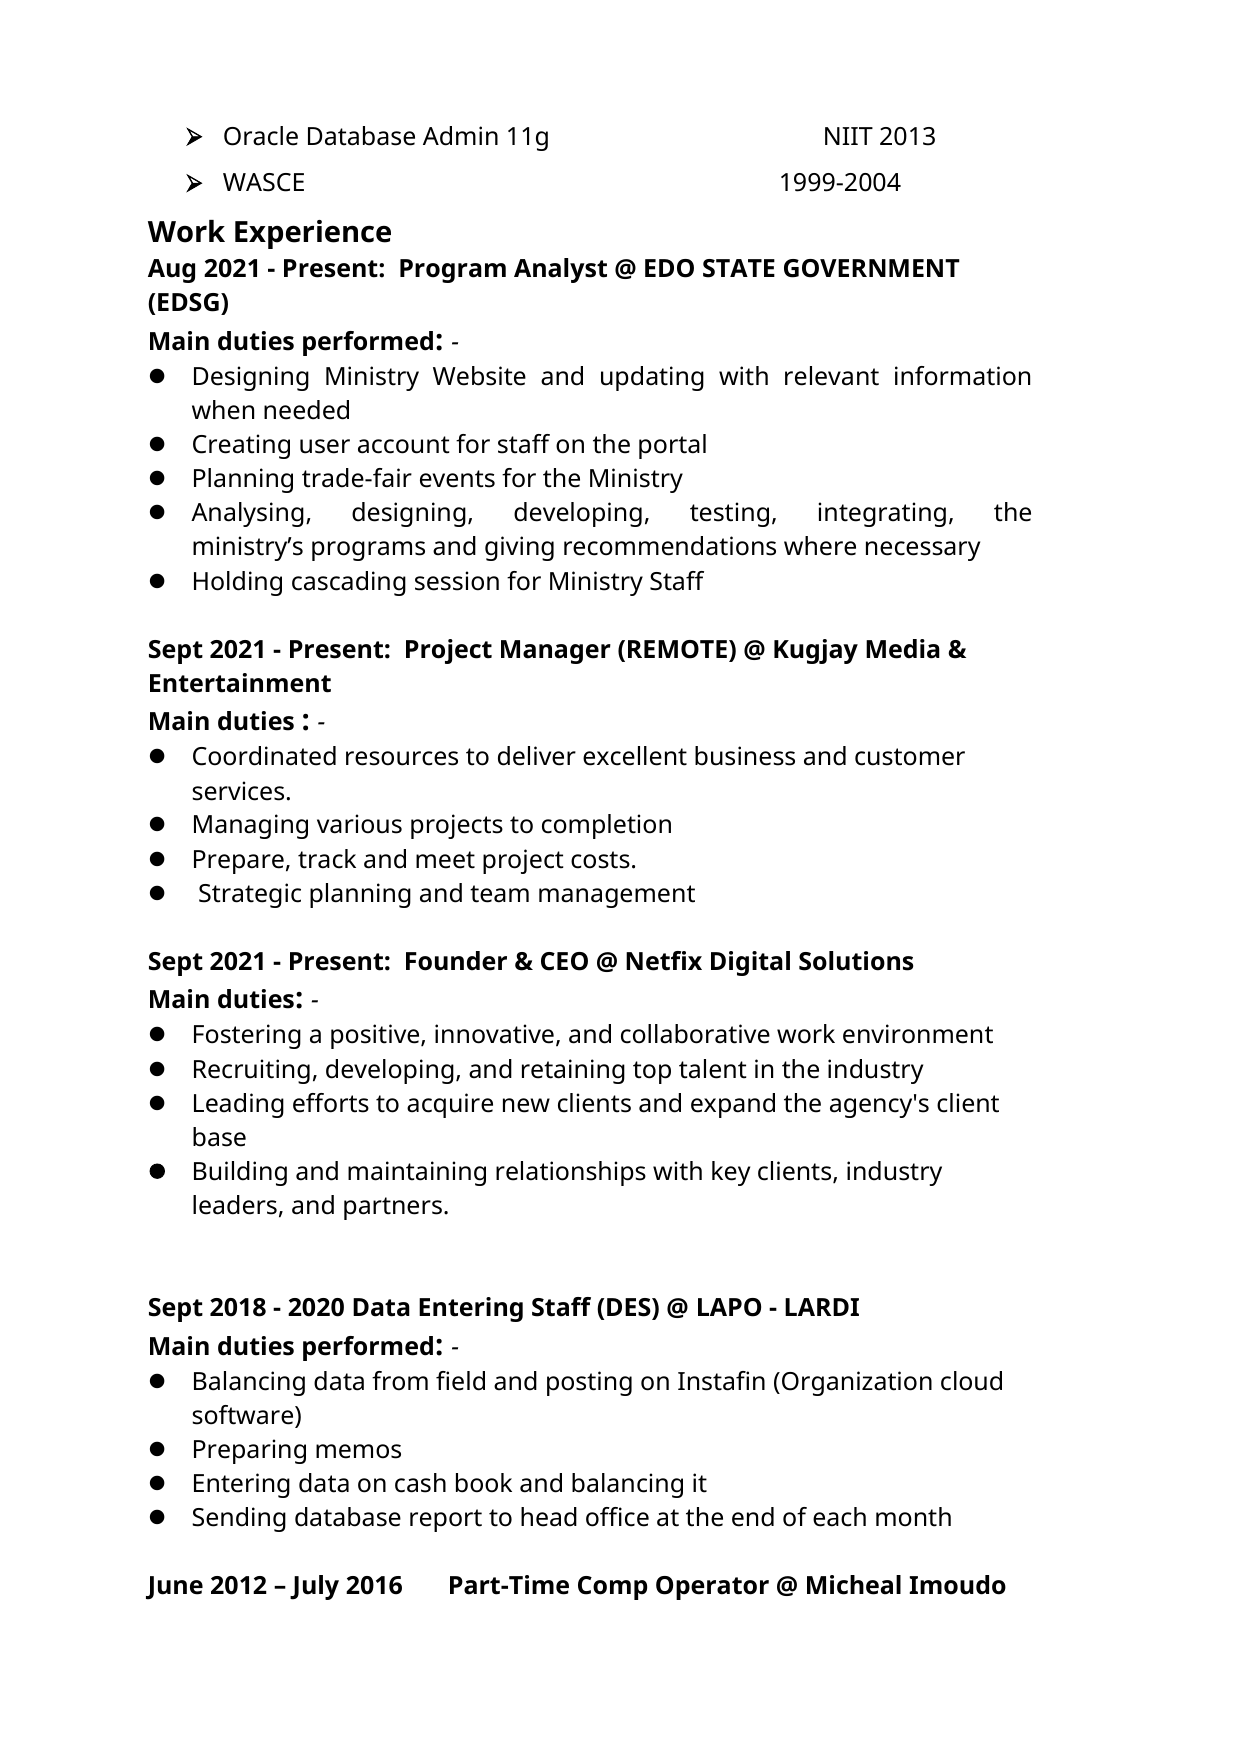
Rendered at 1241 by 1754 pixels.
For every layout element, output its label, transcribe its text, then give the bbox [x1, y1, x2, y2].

text Main duties : - [148, 699, 1033, 739]
list Holding cascading session for Ministry Staff [148, 563, 1033, 597]
list Leading efforts to acquire new clients and expand the agency's client base [148, 1085, 1033, 1153]
text Sept 2021 - Present: Project Manager (REMOTE) @ Kugjay Media & Entertainment [148, 631, 1033, 699]
list Planning trade-fair events for the Ministry [148, 461, 1033, 495]
list Entering data on cash book and balancing it [148, 1466, 1033, 1500]
text Main duties: - [148, 977, 1033, 1017]
text Main duties performed: - [148, 319, 1033, 359]
text June 2012 – July 2016 Part-Time Comp Operator @ Micheal Imoudo [148, 1568, 1033, 1602]
list Building and maintaining relationships with key clients, industry leaders, and partners. [148, 1153, 1033, 1222]
text Sept 2021 - Present: Founder & CEO @ Netfix Digital Solutions [148, 943, 1033, 977]
list Prepare, track and meet project costs. [148, 841, 1033, 875]
list Oracle Database Admin 11g NIIT 2013 [185, 118, 1033, 152]
list Coordinated resources to deliver excellent business and customer services. [148, 739, 1033, 807]
list Recruiting, developing, and retaining top talent in the industry [148, 1051, 1033, 1085]
list Strategic planning and team management [148, 875, 1033, 909]
text Work Experience [148, 211, 1033, 251]
list Analysing, designing, developing, testing, integrating, the ministry’s programs and giving recommendations where necessary [148, 495, 1033, 563]
text Sept 2018 - 2020 Data Entering Staff (DES) @ LAPO - LARDI [148, 1290, 1033, 1324]
list Managing various projects to completion [148, 807, 1033, 841]
list WASCE 1999-2004 [185, 165, 1033, 199]
list Sending database report to head office at the end of each month [148, 1500, 1033, 1534]
list Designing Ministry Website and updating with relevant information when needed [148, 359, 1033, 427]
list Preparing memos [148, 1432, 1033, 1466]
list Fostering a positive, innovative, and collaborative work environment [148, 1017, 1033, 1051]
list Balancing data from field and posting on Instafin (Organization cloud software) [148, 1363, 1033, 1432]
text Main duties performed: - [148, 1324, 1033, 1363]
list Creating user account for staff on the portal [148, 427, 1033, 461]
text Aug 2021 - Present: Program Analyst @ EDO STATE GOVERNMENT (EDSG) [148, 251, 1033, 319]
